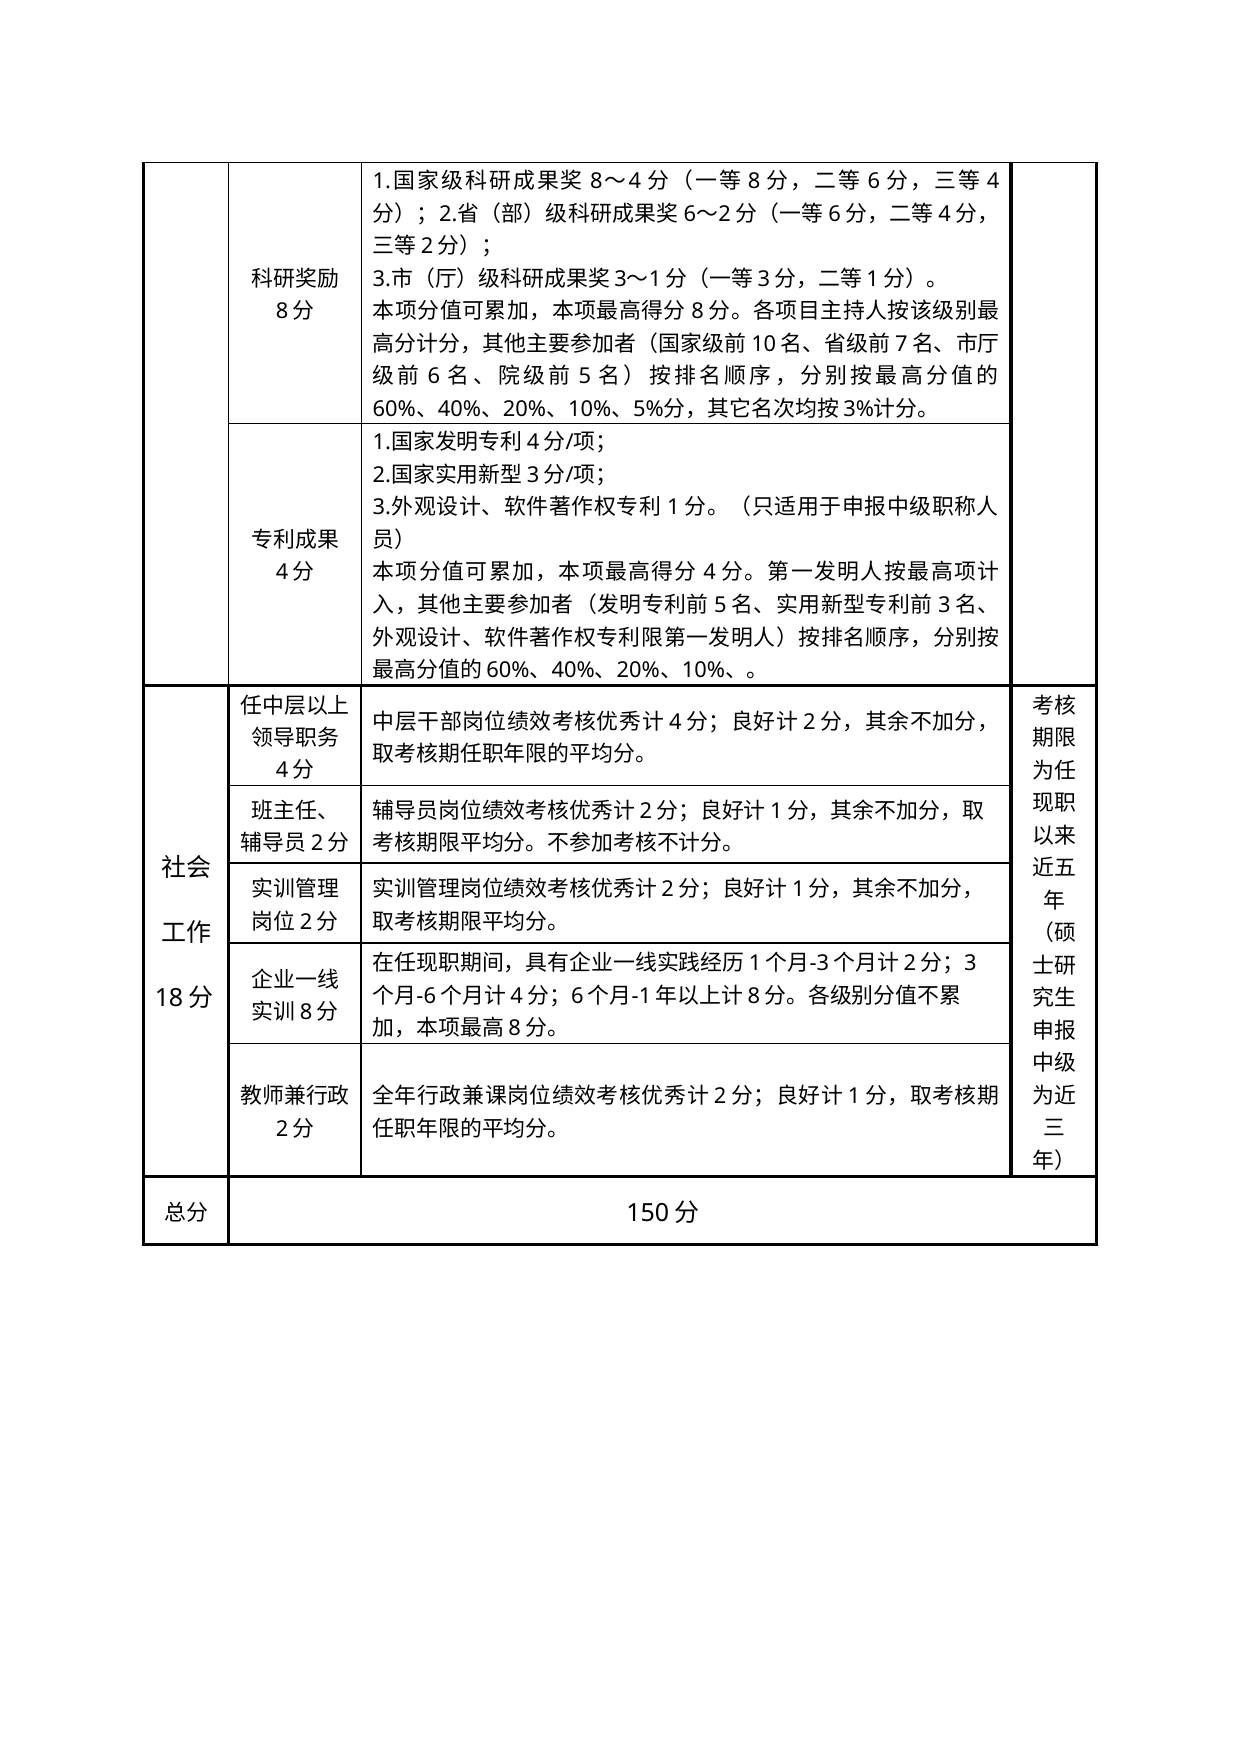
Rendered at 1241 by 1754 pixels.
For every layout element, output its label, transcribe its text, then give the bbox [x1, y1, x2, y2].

table_cell 实训管理 岗位2分 [230, 864, 360, 942]
table_cell 专利成果 4分 [229, 424, 361, 684]
table_cell 总分 [145, 1178, 227, 1243]
table_cell 辅导员岗位绩效考核优秀计2分；良好计1分，其余不加分，取考核期限平均分。不参加考核不计分。 [362, 786, 1009, 862]
table_cell 150分 [230, 1178, 1095, 1243]
table_cell 1.国家发明专利4分/项； 2.国家实用新型3分/项； 3.外观设计、软件著作权专利1分。（只适用于申报中级职称人员） 本项分值可累加，本项最高得分4分。第一发明人按最高项计入，其他主要参加者（发明专利前5名、实用新型专利前3名、外观设计、软件著作权专利限第一发明人）按排名顺序，分别按最高分值的60%、40%、20%、10%、。 [362, 424, 1009, 684]
table_cell 考核期限为任现职以来近五年（硕士研究生申报中级为近三年） [1013, 687, 1095, 1175]
table_cell 实训管理岗位绩效考核优秀计2分；良好计1分，其余不加分，取考核期限平均分。 [362, 864, 1009, 942]
table_cell 全年行政兼课岗位绩效考核优秀计2分；良好计1分，取考核期任职年限的平均分。 [362, 1044, 1009, 1175]
table_cell 企业一线 实训8分 [230, 944, 360, 1043]
table_cell 科研奖励 8分 [229, 163, 361, 423]
table_cell 中层干部岗位绩效考核优秀计4分；良好计2分，其余不加分，取考核期任职年限的平均分。 [362, 687, 1009, 785]
table_cell 社会工作 18分 [145, 687, 227, 1175]
table_cell 教师兼行政 2分 [230, 1044, 360, 1175]
table_cell 1.国家级科研成果奖8～4分（一等8分，二等6分，三等4分）；2.省（部）级科研成果奖6～2分（一等6分，二等4分，三等2分）； 3.市（厅）级科研成果奖3～1分（一等3分，二等1分）。 本项分值可累加，本项最高得分8分。各项目主持人按该级别最高分计分，其他主要参加者（国家级前10名、省级前7名、市厅级前6名、院级前5名）按排名顺序，分别按最高分值的60%、40%、20%、10%、5%分，其它名次均按3%计分。 [362, 163, 1009, 423]
table_cell 在任现职期间，具有企业一线实践经历1个月-3个月计2分；3个月-6个月计4分；6个月-1年以上计8分。各级别分值不累加，本项最高8分。 [362, 944, 1009, 1043]
table_cell 班主任、 辅导员2分 [230, 786, 360, 862]
table_cell 任中层以上领导职务 4分 [230, 687, 360, 785]
